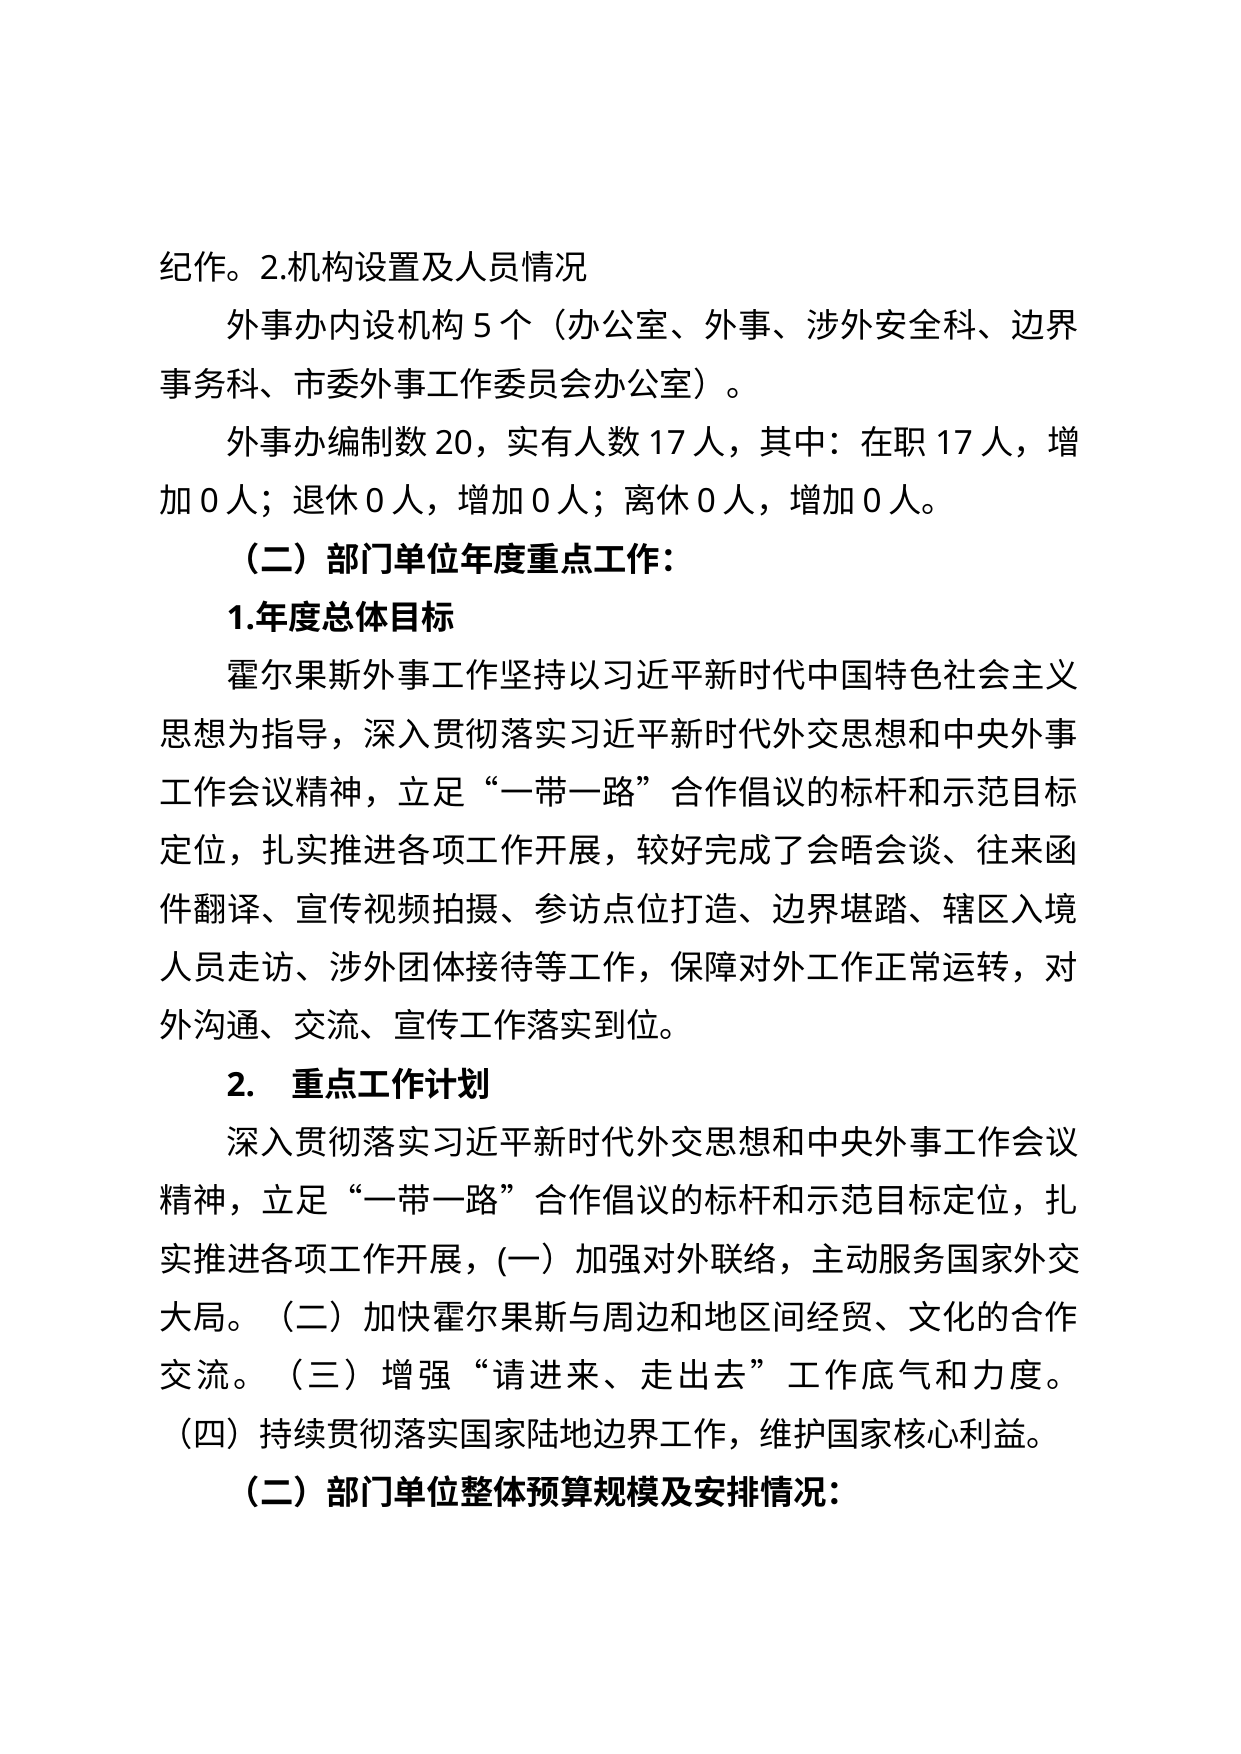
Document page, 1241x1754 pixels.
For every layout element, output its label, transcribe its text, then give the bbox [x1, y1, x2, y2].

list 外事办编制数20，实有人数17人，其中：在职17人，增加0人；退休0人，增加0人；离休0人，增加0人。 [159, 408, 1081, 524]
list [159, 233, 1081, 291]
list （二）部门单位整体预算规模及安排情况： [159, 1458, 1081, 1516]
list 霍尔果斯外事工作坚持以习近平新时代中国特色社会主义思想为指导，深入贯彻落实习近平新时代外交思想和中央外事工作会议精神，立足“一带一路”合作倡议的标杆和示范目标定位，扎实推进各项工作开展，较好完成了会晤会谈、往来函件翻译、宣传视频拍摄、参访点位打造、边界堪踏、辖区入境人员走访、涉外团体接待等工作，保障对外工作正常运转，对外沟通、交流、宣传工作落实到位。 [159, 641, 1081, 1049]
list （二）部门单位年度重点工作： [159, 524, 1081, 583]
list 1.年度总体目标 [159, 583, 1081, 641]
list 重点工作计划 [159, 1049, 1081, 1108]
list 外事办内设机构5个（办公室、外事、涉外安全科、边界事务科、市委外事工作委员会办公室）。 [159, 291, 1081, 408]
list 深入贯彻落实习近平新时代外交思想和中央外事工作会议精神，立足“一带一路”合作倡议的标杆和示范目标定位，扎实推进各项工作开展，(一）加强对外联络，主动服务国家外交大局。（二）加快霍尔果斯与周边和地区间经贸、文化的合作交流。（三）增强“请进来、走出去”工作底气和力度。（四）持续贯彻落实国家陆地边界工作，维护国家核心利益。 [159, 1108, 1081, 1458]
